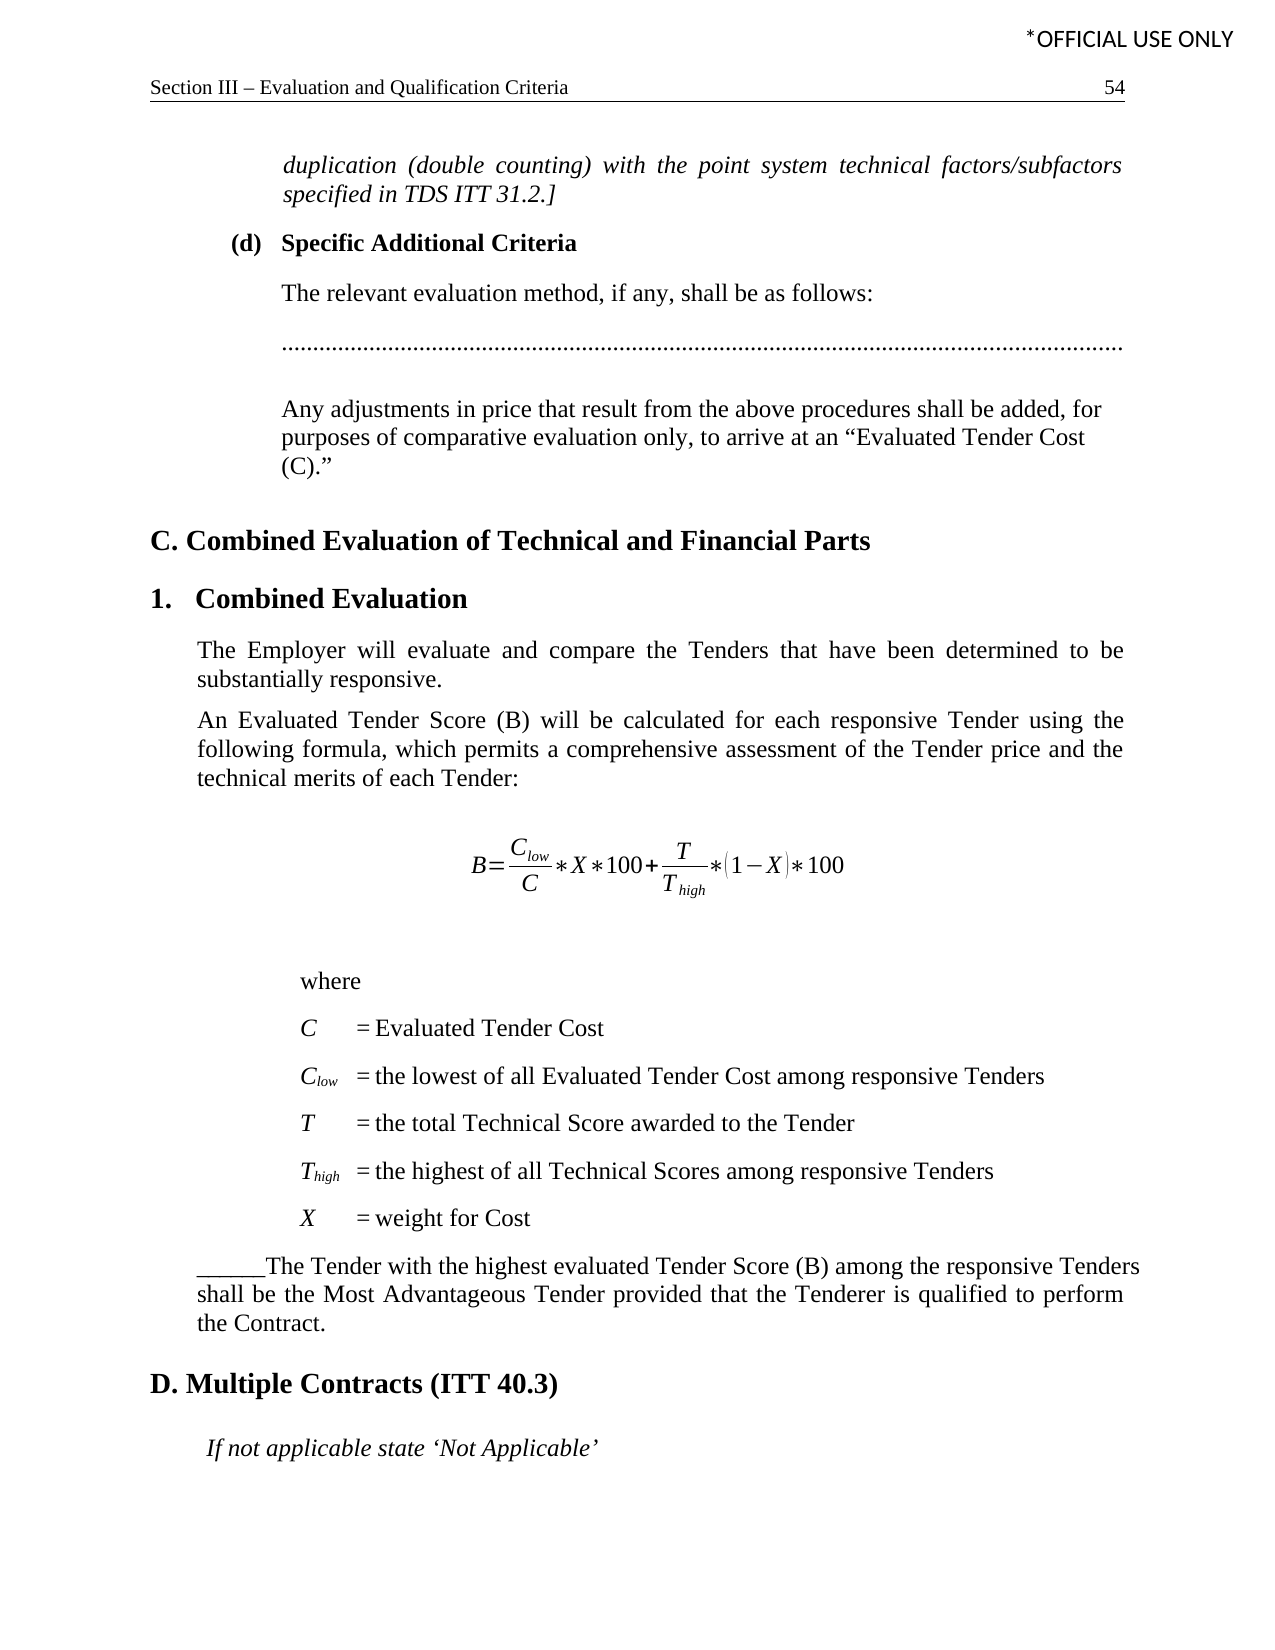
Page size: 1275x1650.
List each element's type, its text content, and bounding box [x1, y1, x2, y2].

list where [300, 966, 1107, 994]
list If not applicable state ‘Not Applicable’ [206, 1433, 1133, 1462]
list T = the total Technical Score awarded to the Tender [300, 1108, 1107, 1137]
text The relevant evaluation method, if any, shall be as follows: [281, 278, 1125, 307]
list Clow = the lowest of all Evaluated Tender Cost among responsive Tenders [300, 1061, 1107, 1089]
list C = Evaluated Tender Cost [300, 1013, 1107, 1042]
text The Tender with the highest evaluated Tender Score (B) among the responsive Tenders shall be the Most Advantageous Tender provided that the Tenderer is qualified to perform the Contract. [197, 1251, 1125, 1337]
text C. Combined Evaluation of Technical and Financial Parts [150, 523, 1125, 556]
text The Employer will evaluate and compare the Tenders that have been determined to be substantially responsive. [197, 636, 1125, 693]
text Any adjustments in price that result from the above procedures shall be added, for purposes of comparative evaluation only, to arrive at an “Evaluated Tender Cost (C).” [281, 394, 1126, 480]
list Thigh = the highest of all Technical Scores among responsive Tenders [300, 1156, 1107, 1184]
text D. Multiple Contracts (ITT 40.3) [150, 1366, 1125, 1399]
list X = weight for Cost [300, 1203, 1107, 1232]
subtitle Specific Additional Criteria [231, 228, 1125, 257]
list Combined Evaluation [150, 581, 1125, 615]
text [283, 150, 1125, 207]
text An Evaluated Tender Score (B) will be calculated for each responsive Tender using the following formula, which permits a comprehensive assessment of the Tender price and the technical merits of each Tender: [197, 706, 1125, 792]
